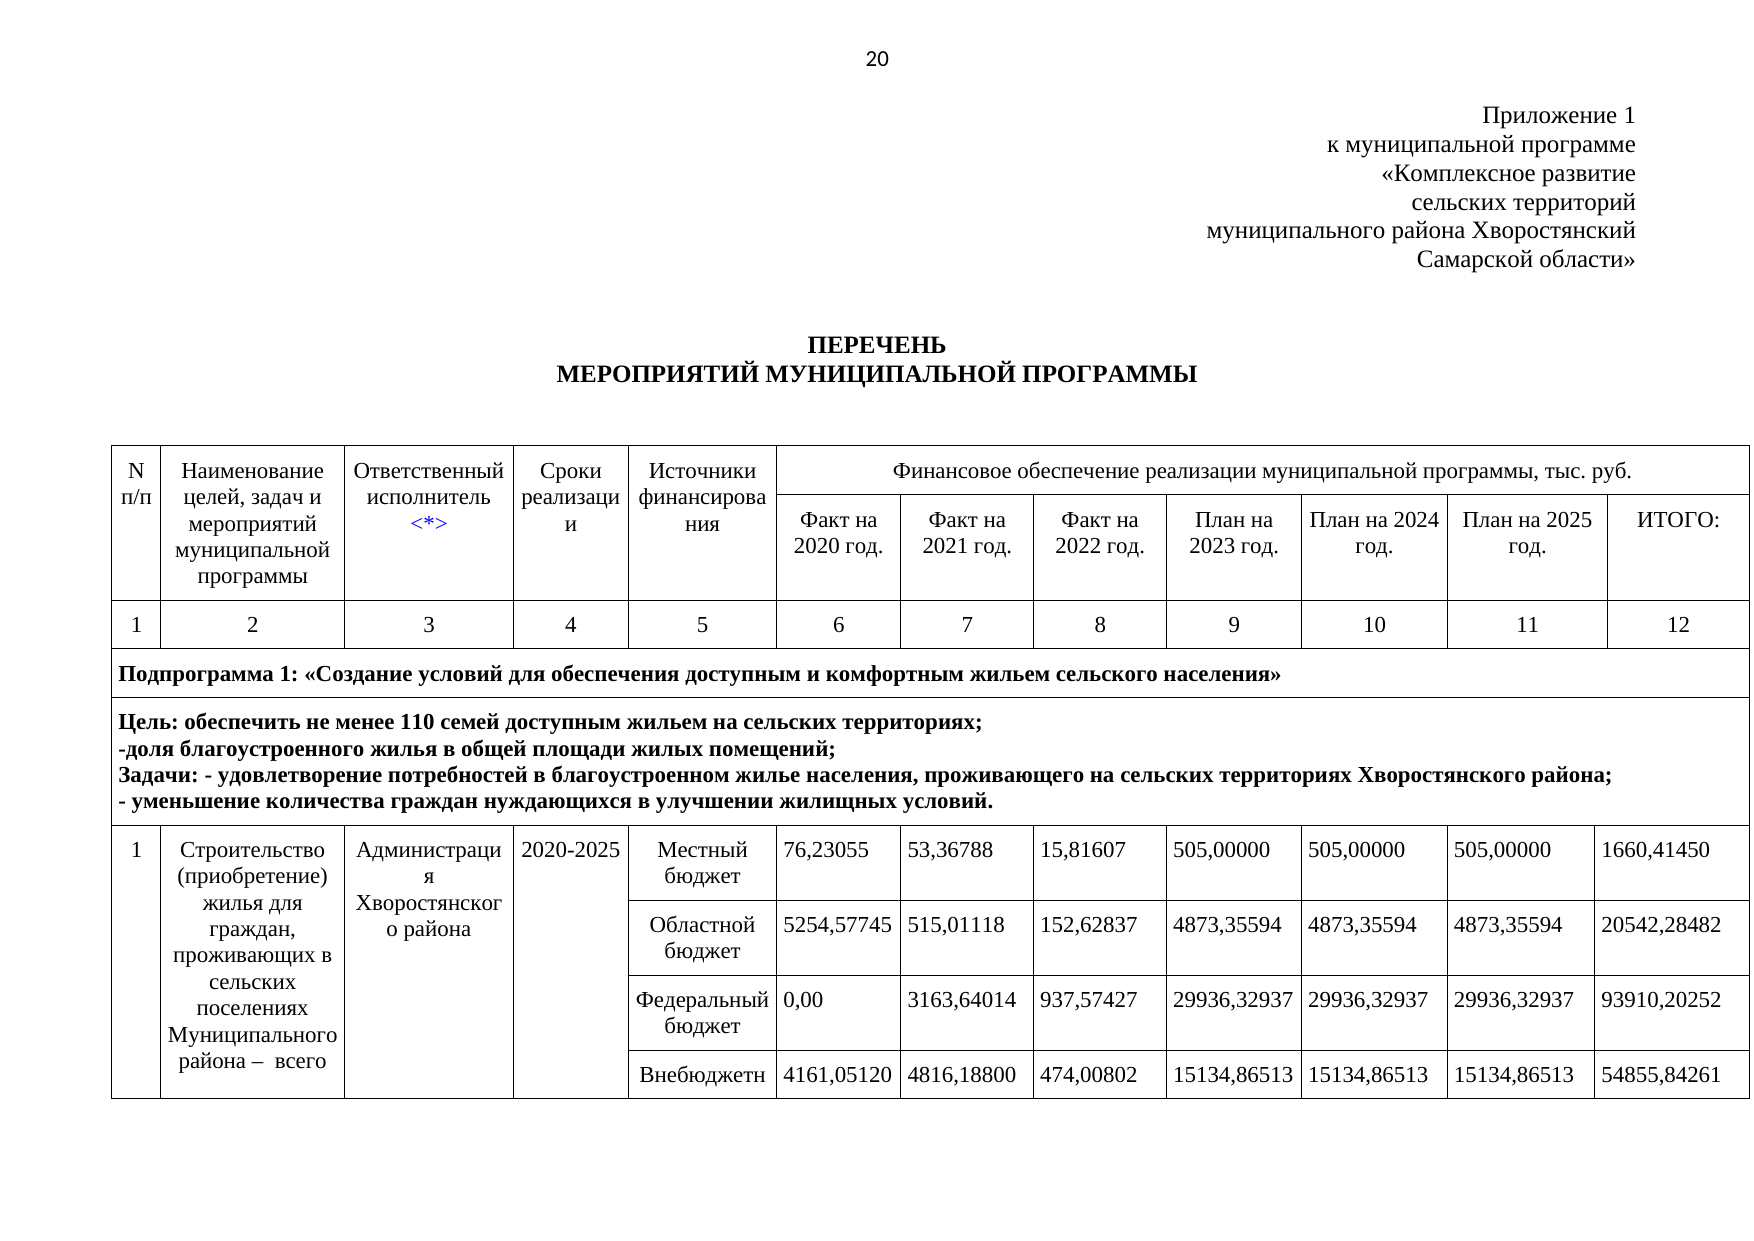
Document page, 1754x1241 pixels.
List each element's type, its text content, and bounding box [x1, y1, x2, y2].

table_cell 1 [112, 601, 160, 648]
table_cell Строительство (приобретение) жилья для граждан, проживающих в сельских поселениях Муниципального района – всего [161, 826, 344, 1098]
table_cell Федеральный бюджет [629, 976, 776, 1049]
table_cell 505,00000 [1167, 826, 1301, 899]
table_cell 20542,28482 [1595, 901, 1749, 974]
table_cell 2 [161, 601, 344, 648]
table_cell 15,81607 [1034, 826, 1166, 899]
table_cell 937,57427 [1034, 976, 1166, 1049]
table_header N п/п [112, 446, 160, 599]
table_header Ответственный исполнитель <*> [345, 446, 513, 599]
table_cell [629, 1051, 776, 1098]
table_cell 4873,35594 [1302, 901, 1447, 974]
table_cell 6 [777, 601, 900, 648]
table_cell 1 [112, 826, 160, 1098]
table_cell 76,23055 [777, 826, 900, 899]
table_cell 2020-2025 [514, 826, 628, 1098]
table_cell 8 [1034, 601, 1166, 648]
table_cell 7 [901, 601, 1033, 648]
table_cell 10 [1302, 601, 1447, 648]
table_cell 152,62837 [1034, 901, 1166, 974]
table_header Финансовое обеспечение реализации муниципальной программы, тыс. руб. [777, 446, 1749, 494]
table_cell Подпрограмма 1: «Создание условий для обеспечения доступным и комфортным жильем сельского населения» [112, 649, 1749, 697]
table_cell 4873,35594 [1167, 901, 1301, 974]
table_header Источники финансирования [629, 446, 776, 599]
table_cell 4873,35594 [1448, 901, 1594, 974]
table_cell Цель: обеспечить не менее 110 семей доступным жильем на сельских территориях; -доля благоустроенного жилья в общей площади жилых помещений; Задачи: - удовлетворение потребностей в благоустроенном жилье населения, проживающего на сельских территориях Хворостянского района; - уменьшение количества граждан нуждающихся в улучшении жилищных условий. [112, 698, 1749, 824]
text к муниципальной программе [118, 129, 1636, 158]
table_cell 1660,41450 [1595, 826, 1749, 899]
table_cell План на 2023 год. [1167, 495, 1301, 599]
table_cell 29936,32937 [1448, 976, 1594, 1049]
table_header Наименование целей, задач и мероприятий муниципальной программы [161, 446, 344, 599]
table_cell 4816,18800 [901, 1051, 1033, 1098]
table_cell 12 [1608, 601, 1749, 648]
table_cell 3163,64014 [901, 976, 1033, 1049]
text ПЕРЕЧЕНЬ [118, 330, 1636, 359]
table_cell 505,00000 [1302, 826, 1447, 899]
table_cell Областной бюджет [629, 901, 776, 974]
table_cell 9 [1167, 601, 1301, 648]
text МЕРОПРИЯТИЙ МУНИЦИПАЛЬНОЙ ПРОГРАММЫ [118, 359, 1636, 388]
table_cell План на 2024 год. [1302, 495, 1447, 599]
table_cell Местный бюджет [629, 826, 776, 899]
table_cell 93910,20252 [1595, 976, 1749, 1049]
table_cell 3 [345, 601, 513, 648]
table_cell 5254,57745 [777, 901, 900, 974]
text муниципального района Хворостянский [118, 215, 1636, 244]
table_cell 5 [629, 601, 776, 648]
table_cell 15134,86513 [1448, 1051, 1594, 1098]
table_cell Факт на 2021 год. [901, 495, 1033, 599]
table_cell 11 [1448, 601, 1607, 648]
table_cell 54855,84261 [1595, 1051, 1749, 1098]
table_cell Администрация Хворостянского района [345, 826, 513, 1098]
table_cell 29936,32937 [1167, 976, 1301, 1049]
table_cell 4161,05120 [777, 1051, 900, 1098]
table_cell Факт на 2020 год. [777, 495, 900, 599]
text сельских территорий [118, 187, 1636, 215]
table_header Сроки реализации [514, 446, 628, 599]
table_cell ИТОГО: [1608, 495, 1749, 599]
text «Комплексное развитие [118, 158, 1636, 187]
table_cell 53,36788 [901, 826, 1033, 899]
table_cell 4 [514, 601, 628, 648]
table_cell 505,00000 [1448, 826, 1594, 899]
table_cell 29936,32937 [1302, 976, 1447, 1049]
table_cell План на 2025 год. [1448, 495, 1607, 599]
table_cell Факт на 2022 год. [1034, 495, 1166, 599]
table_cell 0,00 [777, 976, 900, 1049]
text Приложение 1 [118, 100, 1636, 129]
text Самарской области» [118, 244, 1636, 273]
table_cell 515,01118 [901, 901, 1033, 974]
table_cell 15134,86513 [1167, 1051, 1301, 1098]
table_cell 474,00802 [1034, 1051, 1166, 1098]
table_cell 15134,86513 [1302, 1051, 1447, 1098]
